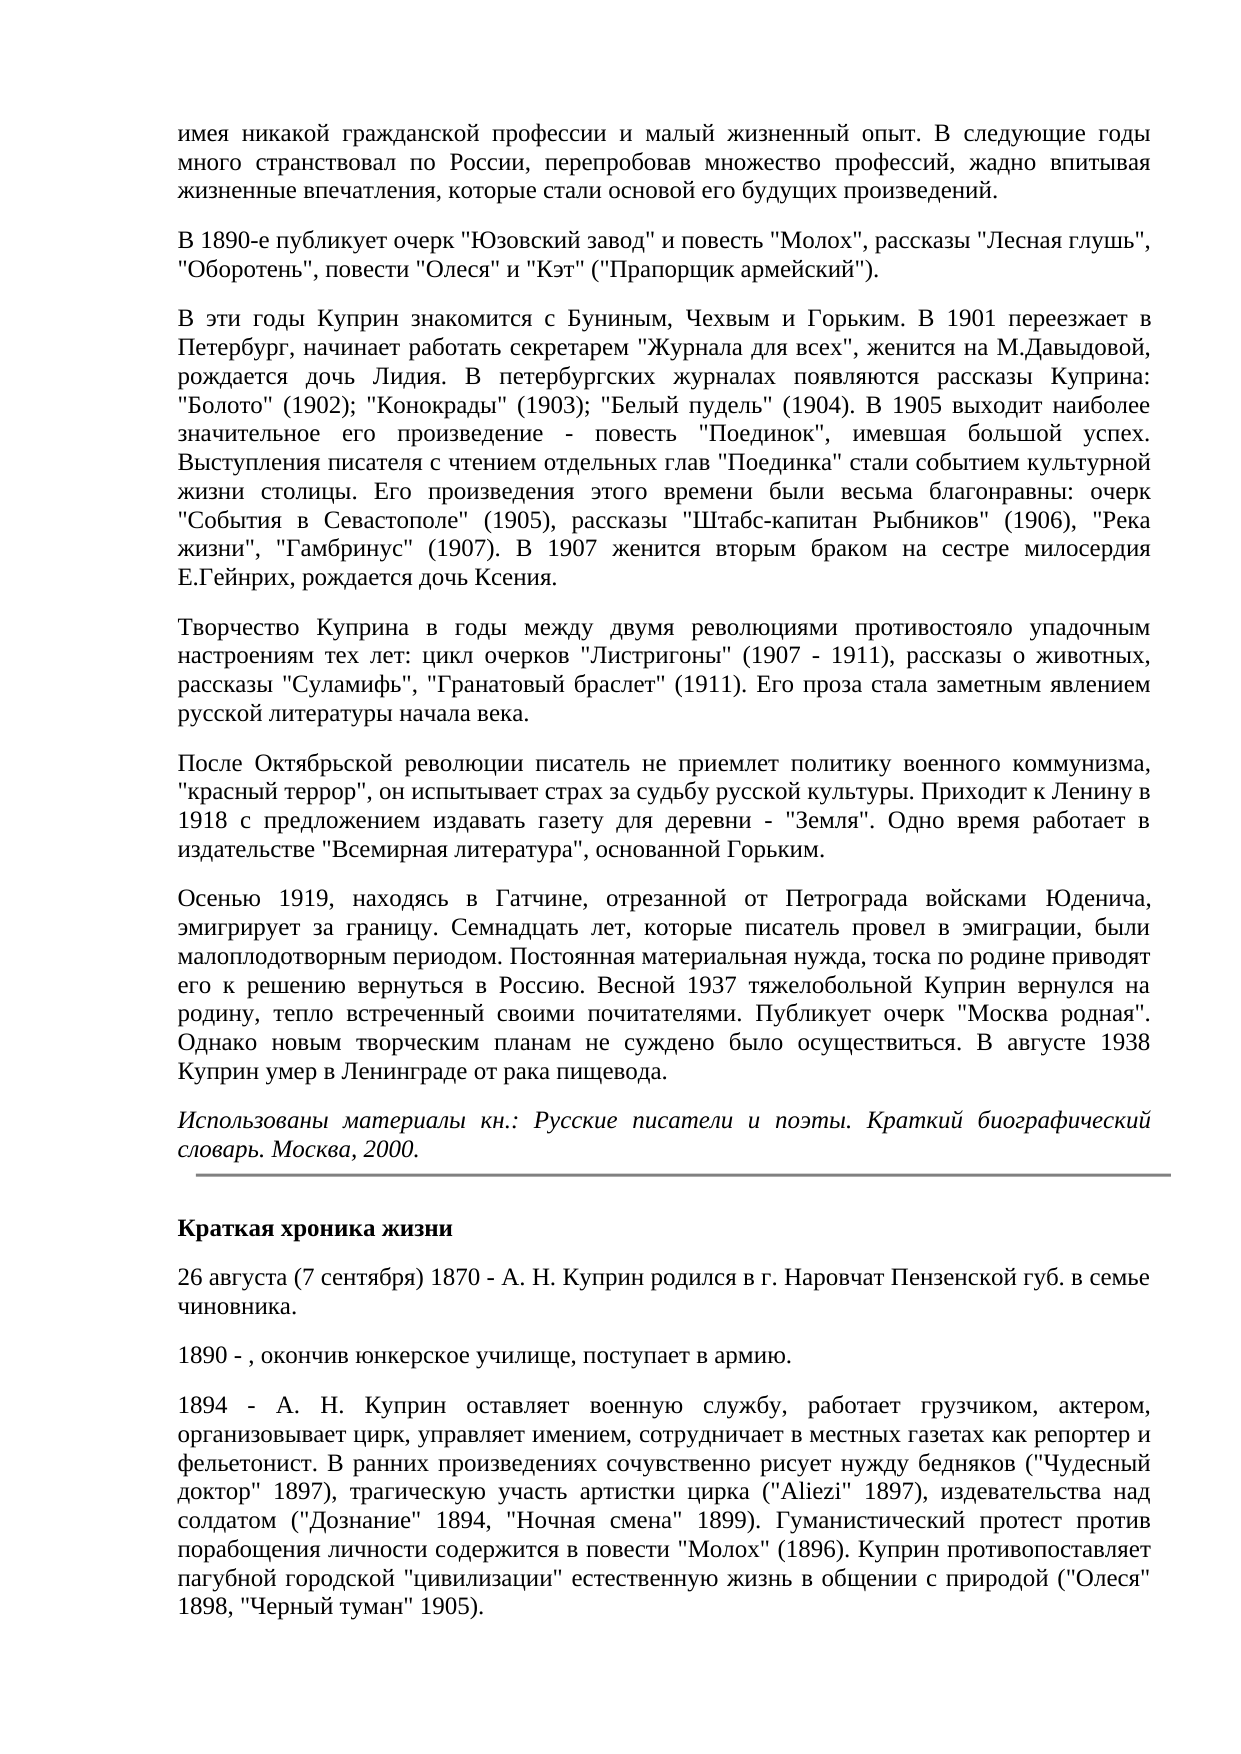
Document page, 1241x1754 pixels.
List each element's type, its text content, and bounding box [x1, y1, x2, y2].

text 1890 - , окончив юнкерское училище, поступает в армию. [177, 1341, 1152, 1369]
text 1894 - A. H. Куприн оставляет военную службу, работает грузчиком, актером, организовывает цирк, управляет имением, сотрудничает в местных газетах как репортер и фельетонист. В ранних произведениях сочувственно рисует нужду бедняков ("Чудесный доктор" 1897), трагическую участь артистки цирка ("Aliezi" 1897), издевательства над солдатом ("Дознание" 1894, "Ночная смена" 1899). Гуманистический протест против порабощения личности содержится в повести "Молох" (1896). Куприн противопоставляет пагубной городской "цивилизации" естественную жизнь в общении с природой ("Олеся" 1898, "Черный туман" 1905). [177, 1390, 1152, 1620]
text 26 августа (7 сентября) 1870 - A. H. Куприн родился в г. Наровчат Пензенской губ. в семье чиновника. [177, 1262, 1152, 1320]
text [177, 118, 1152, 204]
text Творчество Куприна в годы между двумя революциями противостояло упадочным настроениям тех лет: цикл очерков "Листригоны" (1907 - 1911), рассказы о животных, рассказы "Суламифь", "Гранатовый браслет" (1911). Его проза стала заметным явлением русской литературы начала века. [177, 612, 1152, 727]
text После Октябрьской революции писатель не приемлет политику военного коммунизма, "красный террор", он испытывает страх за судьбу русской культуры. Приходит к Ленину в 1918 с предложением издавать газету для деревни - "Земля". Одно время работает в издательстве "Всемирная литература", основанной Горьким. [177, 748, 1152, 863]
text В эти годы Куприн знакомится с Буниным, Чехвым и Горьким. В 1901 переезжает в Петербург, начинает работать секретарем "Журнала для всех", женится на М.Давыдовой, рождается дочь Лидия. В петербургских журналах появляются рассказы Куприна: "Болото" (1902); "Конокрады" (1903); "Белый пудель" (1904). В 1905 выходит наиболее значительное его произведение - повесть "Поединок", имевшая большой успех. Выступления писателя с чтением отдельных глав "Поединка" стали событием культурной жизни столицы. Его произведения этого времени были весьма благонравны: очерк "События в Севастополе" (1905), рассказы "Штабс-капитан Рыбников" (1906), "Река жизни", "Гамбринус" (1907). В 1907 женится вторым браком на сестре милосердия Е.Гейнрих, рождается дочь Ксения. [177, 303, 1152, 591]
subtitle Краткая хроника жизни [177, 1213, 1152, 1241]
text В 1890-е публикует очерк "Юзовский завод" и повесть "Молох", рассказы "Лесная глушь", "Оборотень", повести "Олеся" и "Кэт" ("Прапорщик армейский"). [177, 225, 1152, 283]
text Осенью 1919, находясь в Гатчине, отрезанной от Петрограда войсками Юденича, эмигрирует за границу. Семнадцать лет, которые писатель провел в эмиграции, были малоплодотворным периодом. Постоянная материальная нужда, тоска по родине приводят его к решению вернуться в Россию. Весной 1937 тяжелобольной Куприн вернулся на родину, тепло встреченный своими почитателями. Публикует очерк "Москва родная". Однако новым творческим планам не суждено было осуществиться. В августе 1938 Куприн умер в Ленинграде от рака пищевода. [177, 883, 1152, 1085]
text Использованы материалы кн.: Русские писатели и поэты. Краткий биографический словарь. Москва, 2000. [177, 1106, 1152, 1163]
